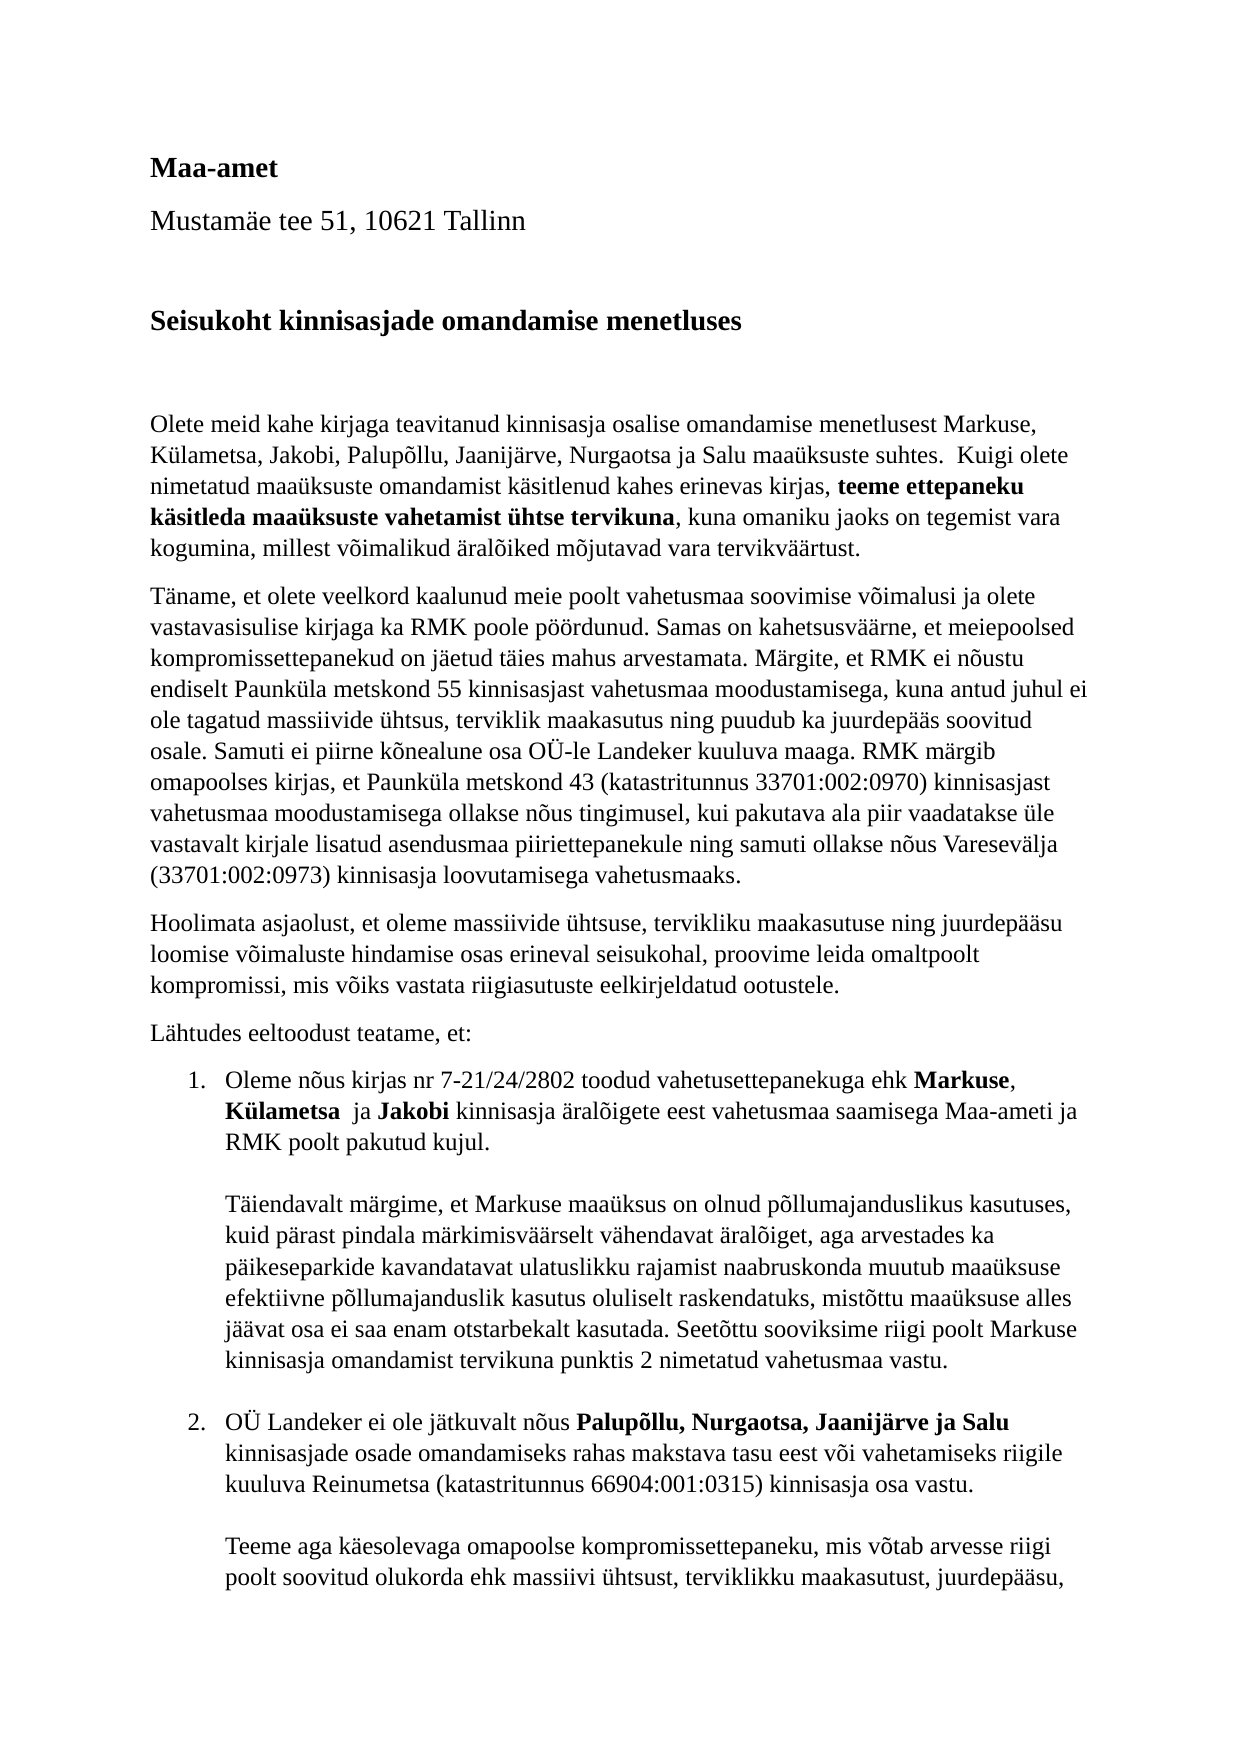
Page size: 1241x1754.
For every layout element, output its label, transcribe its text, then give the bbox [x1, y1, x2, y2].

text Hoolimata asjaolust, et oleme massiivide ühtsuse, tervikliku maakasutuse ning juurdepääsu loomise võimaluste hindamise osas erineval seisukohal, proovime leida omaltpoolt kompromissi, mis võiks vastata riigiasutuste eelkirjeldatud ootustele. [150, 908, 1090, 999]
text Maa-amet [150, 150, 1090, 183]
list OÜ Landeker ei ole jätkuvalt nõus Palupõllu, Nurgaotsa, Jaanijärve ja Salu kinnisasjade osade omandamiseks rahas makstava tasu eest või vahetamiseks riigile kuuluva Reinumetsa (katastritunnus 66904:001:0315) kinnisasja osa vastu. [187, 1407, 1090, 1498]
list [225, 1531, 1090, 1591]
text Mustamäe tee 51, 10621 Tallinn [150, 203, 1090, 236]
list Oleme nõus kirjas nr 7-21/24/2802 toodud vahetusettepanekuga ehk Markuse, Külametsa ja Jakobi kinnisasja äralõigete eest vahetusmaa saamisega Maa-ameti ja RMK poolt pakutud kujul. [187, 1065, 1090, 1156]
text Lähtudes eeltoodust teatame, et: [150, 1018, 1090, 1046]
text Olete meid kahe kirjaga teavitanud kinnisasja osalise omandamise menetlusest Markuse, Külametsa, Jakobi, Palupõllu, Jaanijärve, Nurgaotsa ja Salu maaüksuste suhtes. Kuigi olete nimetatud maaüksuste omandamist käsitlenud kahes erinevas kirjas, teeme ettepaneku käsitleda maaüksuste vahetamist ühtse tervikuna, kuna omaniku jaoks on tegemist vara kogumina, millest võimalikud äralõiked mõjutavad vara tervikväärtust. [150, 409, 1090, 562]
text Täname, et olete veelkord kaalunud meie poolt vahetusmaa soovimise võimalusi ja olete vastavasisulise kirjaga ka RMK poole pöördunud. Samas on kahetsusväärne, et meiepoolsed kompromissettepanekud on jäetud täies mahus arvestamata. Märgite, et RMK ei nõustu endiselt Paunküla metskond 55 kinnisasjast vahetusmaa moodustamisega, kuna antud juhul ei ole tagatud massiivide ühtsus, terviklik maakasutus ning puudub ka juurdepääs soovitud osale. Samuti ei piirne kõnealune osa OÜ-le Landeker kuuluva maaga. RMK märgib omapoolses kirjas, et Paunküla metskond 43 (katastritunnus 33701:002:0970) kinnisasjast vahetusmaa moodustamisega ollakse nõus tingimusel, kui pakutava ala piir vaadatakse üle vastavalt kirjale lisatud asendusmaa piiriettepanekule ning samuti ollakse nõus Varesevälja (33701:002:0973) kinnisasja loovutamisega vahetusmaaks. [150, 581, 1090, 889]
list Täiendavalt märgime, et Markuse maaüksus on olnud põllumajanduslikus kasutuses, kuid pärast pindala märkimisväärselt vähendavat äralõiget, aga arvestades ka päikeseparkide kavandatavat ulatuslikku rajamist naabruskonda muutub maaüksuse efektiivne põllumajanduslik kasutus oluliselt raskendatuks, mistõttu maaüksuse alles jäävat osa ei saa enam otstarbekalt kasutada. Seetõttu sooviksime riigi poolt Markuse kinnisasja omandamist tervikuna punktis 2 nimetatud vahetusmaa vastu. [225, 1189, 1090, 1373]
text Seisukoht kinnisasjade omandamise menetluses [150, 303, 1090, 337]
